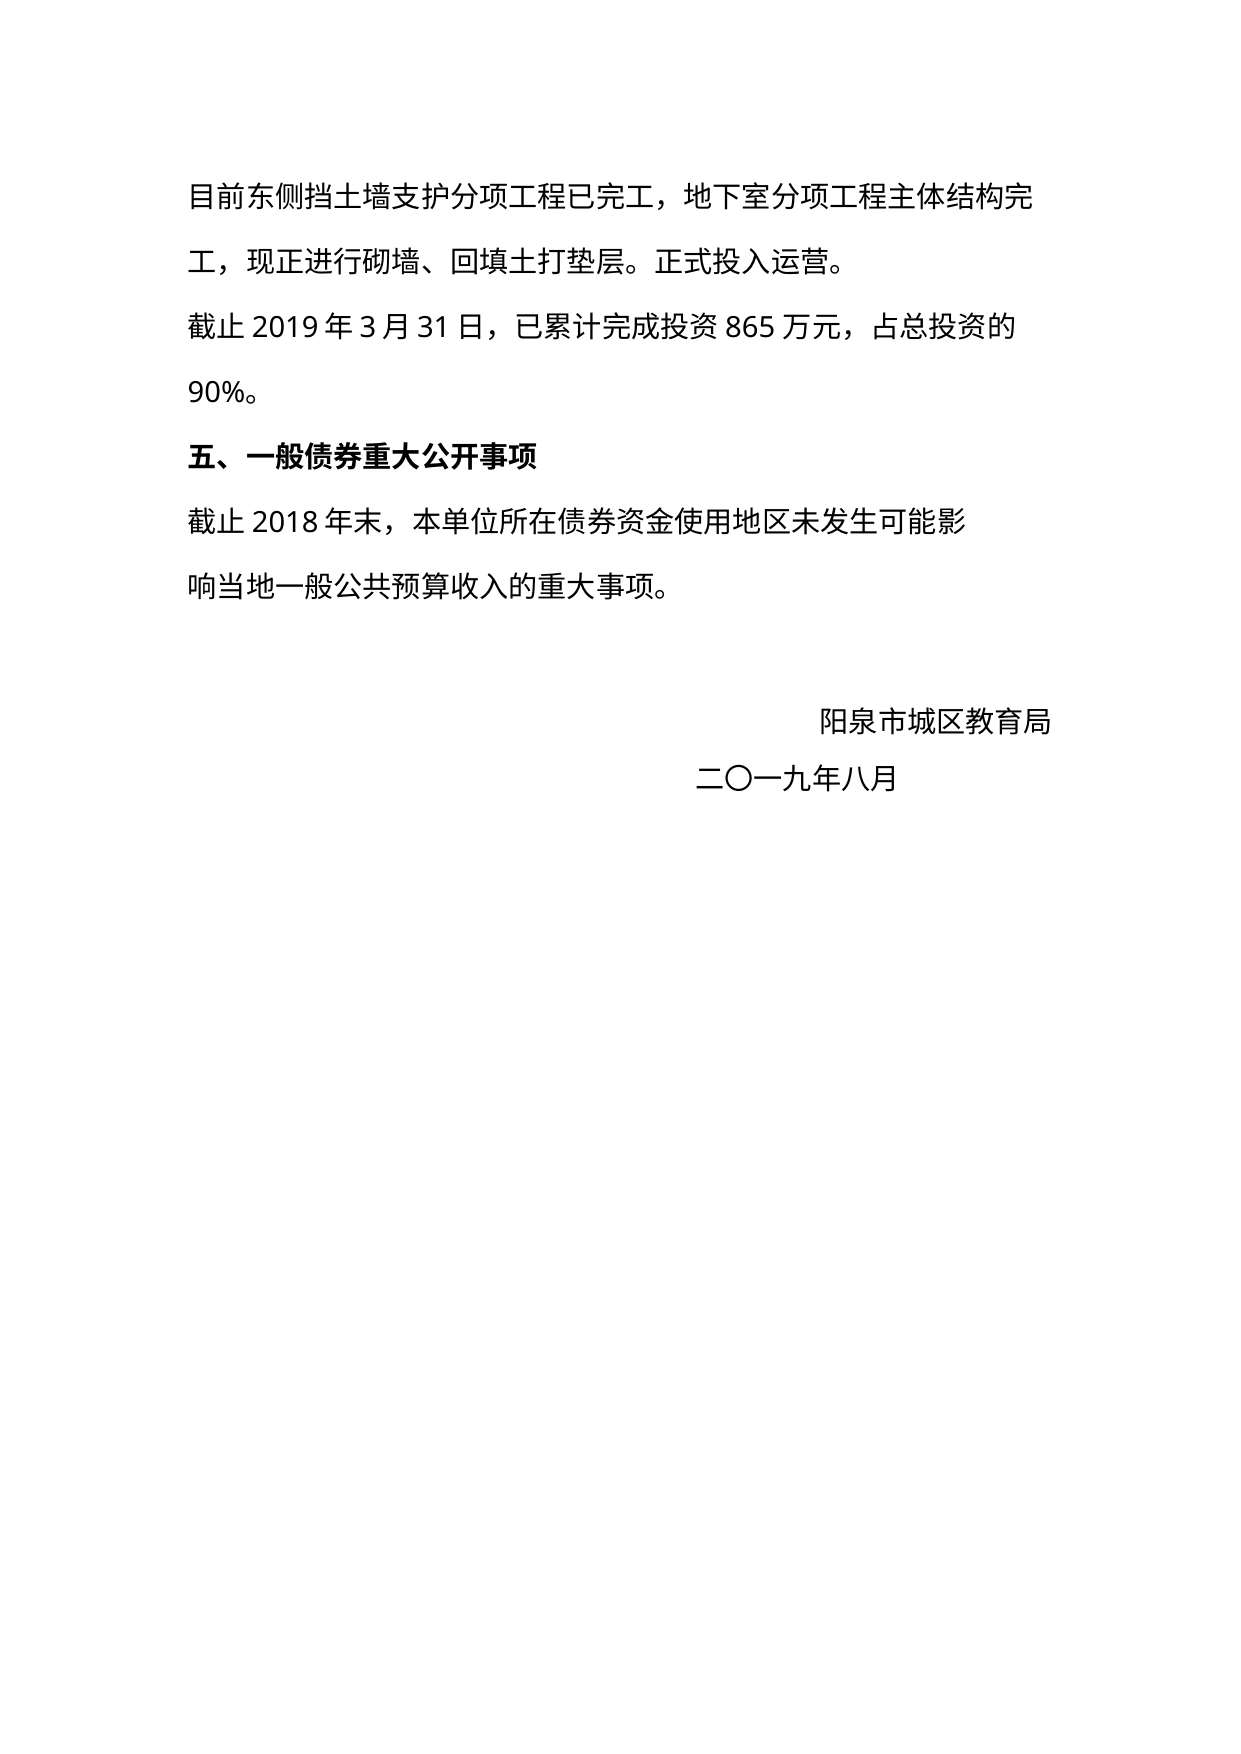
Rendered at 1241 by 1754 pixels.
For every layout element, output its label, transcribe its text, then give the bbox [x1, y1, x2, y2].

text 阳泉市城区教育局 [187, 682, 1053, 744]
text 截止2019年3月31日，已累计完成投资 865 万元，占总投资的90%。 [187, 292, 1053, 422]
text 响当地一般公共预算收入的重大事项。 [187, 552, 1053, 617]
text 目前东侧挡土墙支护分项工程已完工，地下室分项工程主体结构完工，现正进行砌墙、回填土打垫层。正式投入运营。 [187, 162, 1053, 292]
text 截止2018年末，本单位所在债券资金使用地区未发生可能影 [187, 487, 1053, 552]
text 二〇一九年八月 [187, 744, 1053, 809]
text 五、一般债券重大公开事项 [187, 422, 1053, 487]
